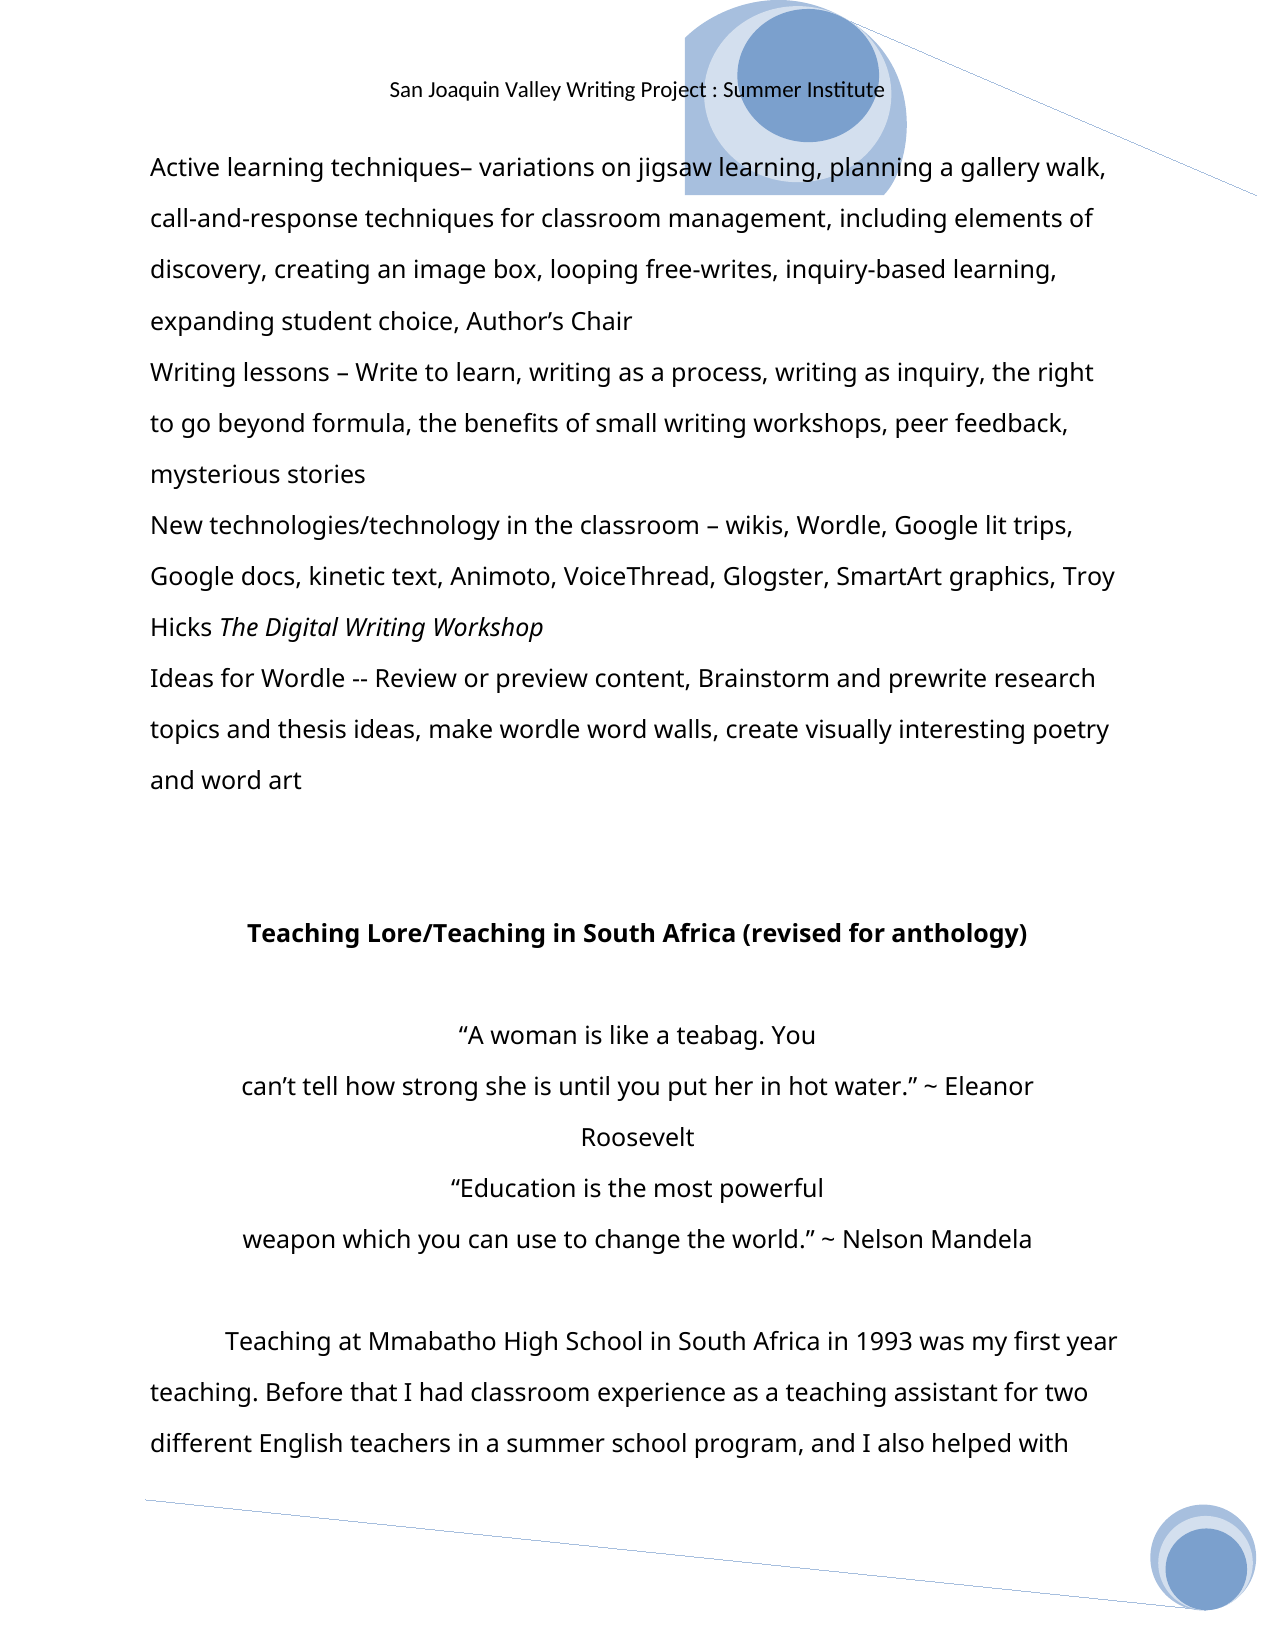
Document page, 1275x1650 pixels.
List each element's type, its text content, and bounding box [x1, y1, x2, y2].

text Active learning techniques– variations on jigsaw learning, planning a gallery walk, call-and-response techniques for classroom management, including elements of discovery, creating an image box, looping free-writes, inquiry-based learning, expanding student choice, Author’s Chair [150, 150, 1125, 337]
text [150, 1324, 1125, 1460]
text Ideas for Wordle -- Review or preview content, Brainstorm and prewrite research topics and thesis ideas, make wordle word walls, create visually interesting poetry and word art [150, 660, 1125, 797]
text “Education is the most powerful weapon which you can use to change the world.” ~ Nelson Mandela [150, 1171, 1125, 1256]
text Writing lessons – Write to learn, writing as a process, writing as inquiry, the right to go beyond formula, the benefits of small writing workshops, peer feedback, mysterious stories [150, 354, 1125, 490]
text Teaching Lore/Teaching in South Africa (revised for anthology) [150, 916, 1125, 950]
text “A woman is like a teabag. You can’t tell how strong she is until you put her in hot water.” ~ Eleanor Roosevelt [150, 1018, 1125, 1154]
text New technologies/technology in the classroom – wikis, Wordle, Google lit trips, Google docs, kinetic text, Animoto, VoiceThread, Glogster, SmartArt graphics, Troy Hicks The Digital Writing Workshop [150, 507, 1125, 643]
